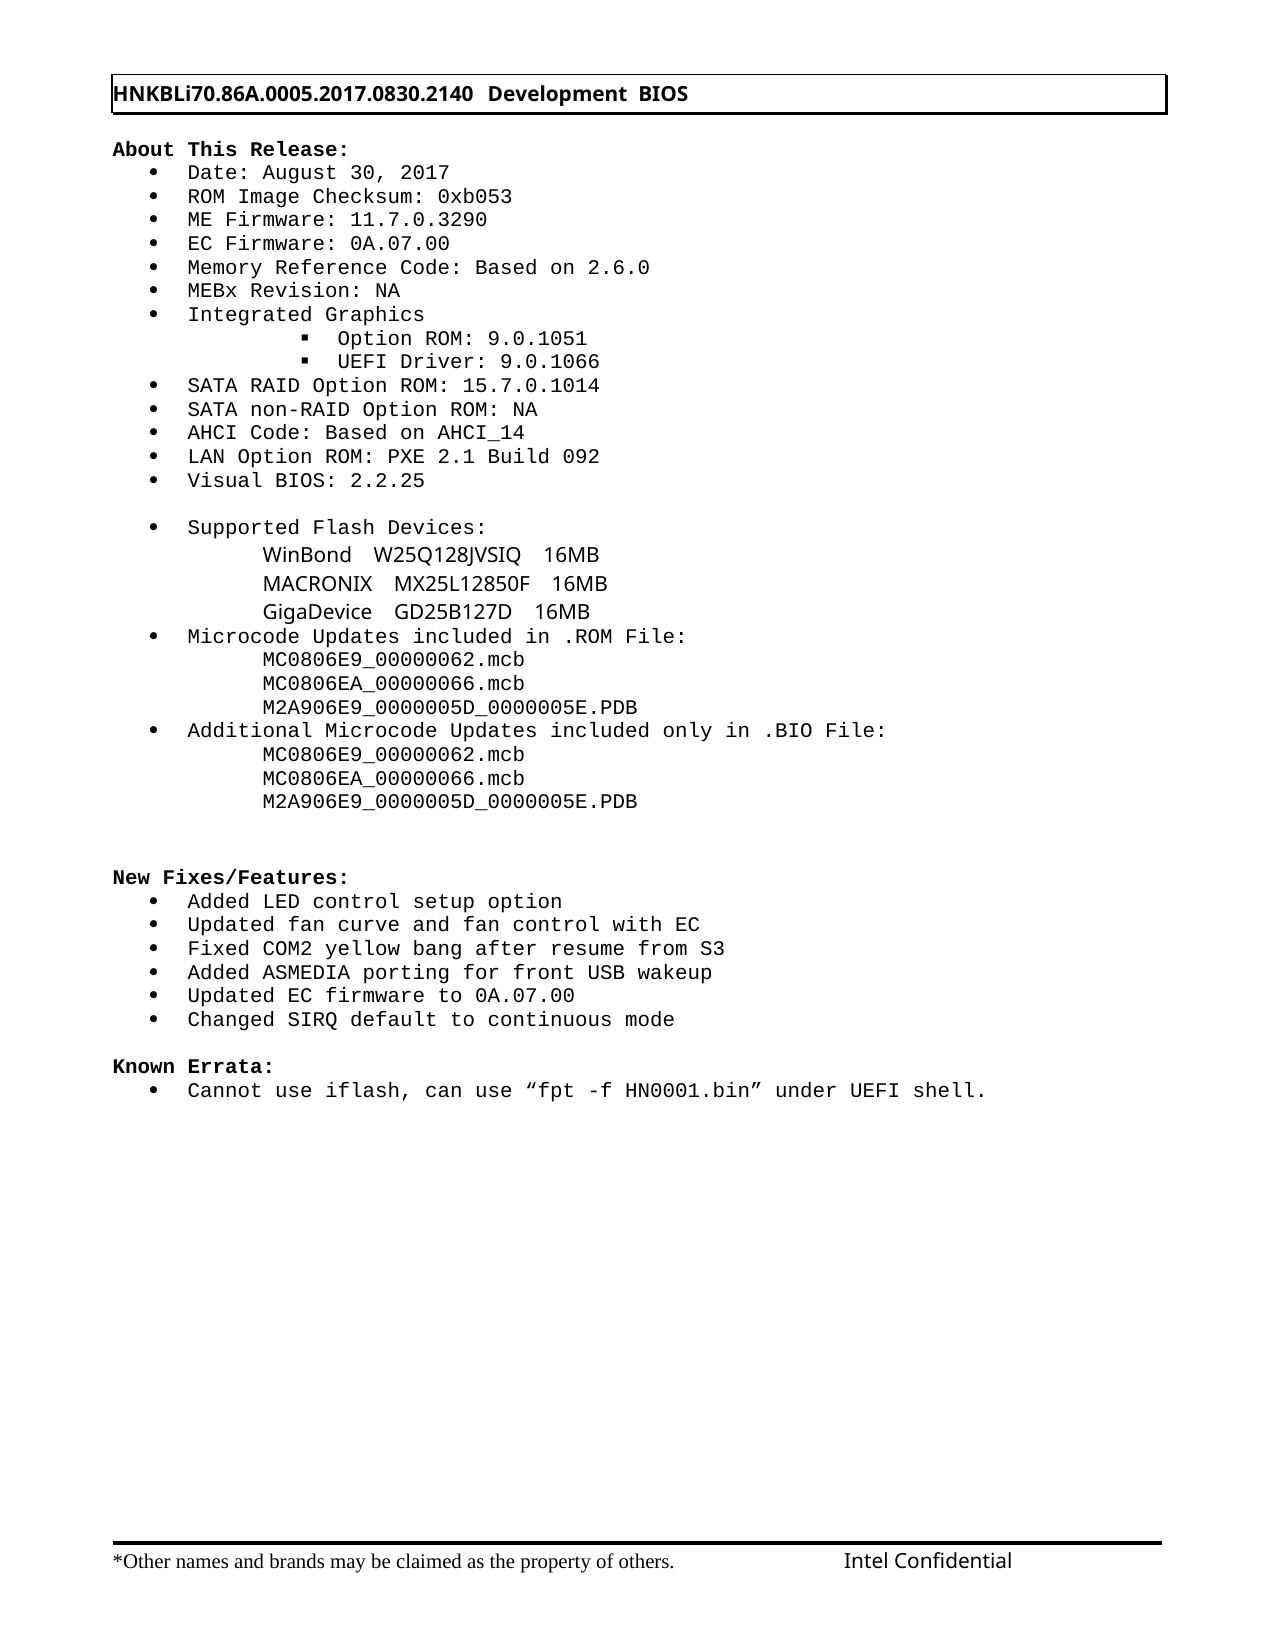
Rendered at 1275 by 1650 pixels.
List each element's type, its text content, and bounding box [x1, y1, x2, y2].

list Additional Microcode Updates included only in .BIO File: [150, 720, 1162, 744]
text MC0806EA_00000066.mcb [262, 768, 1162, 791]
list Fixed COM2 yellow bang after resume from S3 [150, 938, 1162, 962]
list Microcode Updates included in .ROM File: [150, 626, 1162, 649]
text MC0806EA_00000066.mcb [262, 673, 1162, 697]
list Updated fan curve and fan control with EC [150, 914, 1162, 938]
text WinBond W25Q128JVSIQ 16MB [262, 541, 1162, 569]
list Updated EC firmware to 0A.07.00 [150, 985, 1162, 1009]
list Added ASMEDIA porting for front USB wakeup [150, 962, 1162, 985]
list Supported Flash Devices: [150, 517, 1162, 541]
list Integrated Graphics [150, 304, 1162, 328]
list UEFI Driver: 9.0.1066 [300, 351, 1162, 375]
text MC0806E9_00000062.mcb [262, 649, 1162, 673]
list SATA RAID Option ROM: 15.7.0.1014 [150, 375, 1162, 399]
text M2A906E9_0000005D_0000005E.PDB [262, 791, 1162, 815]
list EC Firmware: 0A.07.00 [150, 233, 1162, 257]
text M2A906E9_0000005D_0000005E.PDB [262, 697, 1162, 720]
list AHCI Code: Based on AHCI_14 [150, 422, 1162, 446]
list Option ROM: 9.0.1051 [300, 328, 1162, 351]
list Visual BIOS: 2.2.25 [150, 469, 1162, 493]
text New Fixes/Features: [112, 867, 1162, 891]
list ME Firmware: 11.7.0.3290 [150, 209, 1162, 233]
subtitle HNKBLi70.86A.0005.2017.0830.2140 Development BIOS [113, 75, 1165, 112]
text About This Release: [112, 138, 1125, 162]
list Cannot use iflash, can use “fpt -f HN0001.bin” under UEFI shell. [150, 1080, 1125, 1103]
text Known Errata: [112, 1056, 1162, 1080]
list ROM Image Checksum: 0xb053 [150, 186, 1162, 209]
list LAN Option ROM: PXE 2.1 Build 092 [150, 446, 1162, 469]
list Changed SIRQ default to continuous mode [150, 1009, 1162, 1033]
list SATA non-RAID Option ROM: NA [150, 399, 1162, 422]
list Added LED control setup option [150, 891, 1162, 914]
list Date: August 30, 2017 [150, 162, 1162, 186]
list Memory Reference Code: Based on 2.6.0 [150, 257, 1162, 280]
text MC0806E9_00000062.mcb [262, 744, 1162, 768]
text GigaDevice GD25B127D 16MB [262, 597, 1162, 626]
text MACRONIX MX25L12850F 16MB [262, 569, 1162, 597]
list MEBx Revision: NA [150, 280, 1162, 304]
